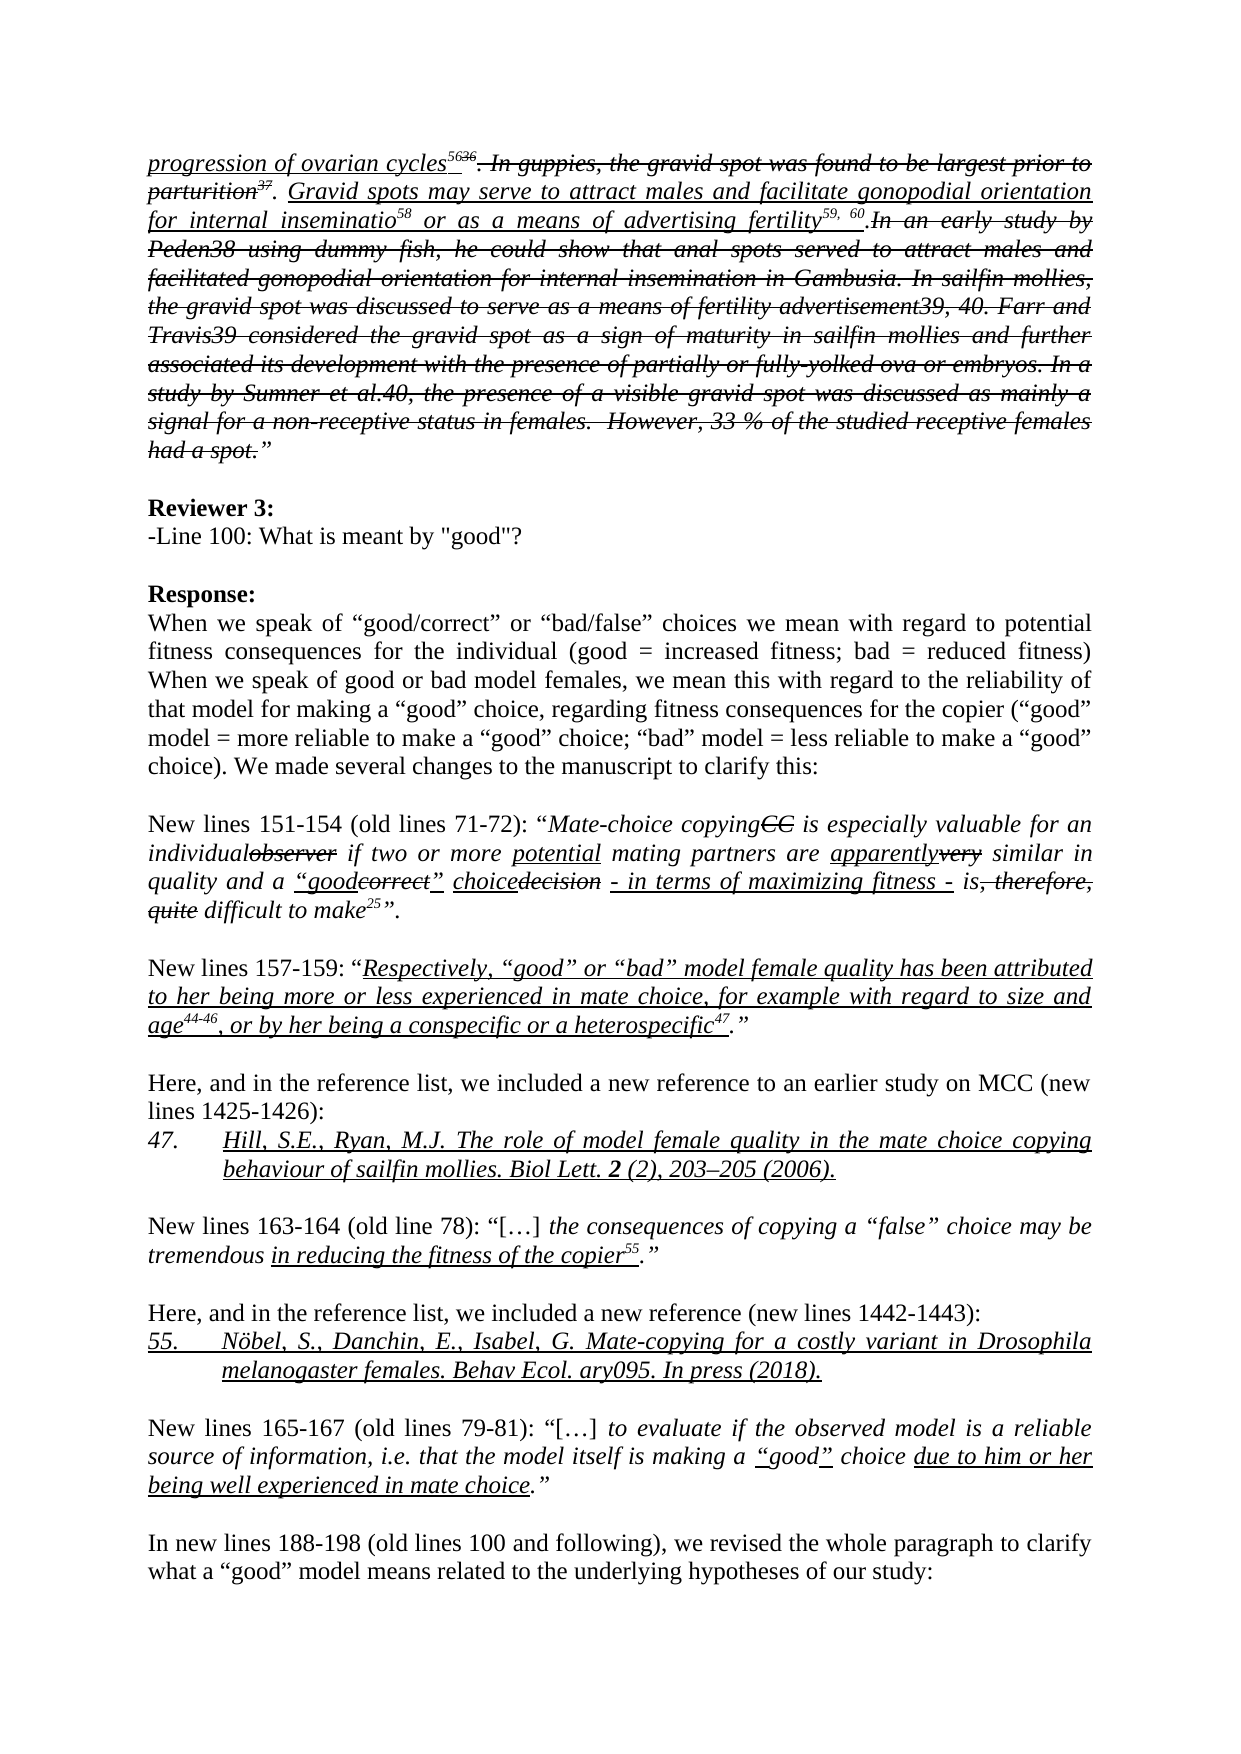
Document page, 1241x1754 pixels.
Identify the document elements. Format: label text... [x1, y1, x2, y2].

text Here, and in the reference list, we included a new reference (new lines 1442-1443): [148, 1298, 1093, 1326]
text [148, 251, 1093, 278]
text New lines 165-167 (old lines 79-81): “[…] to evaluate if the observed model is a reliable source of information, i.e. that the model itself is making a “good” choice due to him or her being well experienced in mate choice.” [148, 1413, 1093, 1499]
text Here, and in the reference list, we included a new reference to an earlier study on MCC (new lines 1425-1426): [148, 1068, 1093, 1125]
text When we speak of “good/correct” or “bad/false” choices we mean with regard to potential fitness consequences for the individual (good = increased fitness; bad = reduced fitness) When we speak of good or bad model females, we mean this with regard to the reliability of that model for making a “good” choice, regarding fitness consequences for the copier (“good” model = more reliable to make a “good” choice; “bad” model = less reliable to make a “good” choice). We made several changes to the manuscript to clarify this: [148, 608, 1093, 780]
text Response: [148, 579, 1093, 608]
text Reviewer 3: [148, 493, 1093, 521]
text New lines 157-159: “Respectively, “good” or “bad” model female quality has been attributed to her being more or less experienced in mate choice, for example with regard to size and age44-46, or by her being a conspecific or a heterospecific47.” [148, 953, 1093, 1039]
list Hill, S.E., Ryan, M.J. The role of model female quality in the mate choice copying behaviour of sailfin mollies. Biol Lett. 2 (2), 203–205 (2006). [148, 1125, 1093, 1183]
text 55. Nöbel, S., Danchin, E., Isabel, G. Mate-copying for a costly variant in Drosophila melanogaster females. Behav Ecol. ary095. In press (2018). [148, 1326, 1093, 1384]
text In new lines 188-198 (old lines 100 and following), we revised the whole paragraph to clarify what a “good” model means related to the underlying hypotheses of our study: [148, 1528, 1093, 1585]
text -Line 100: What is meant by "good"? [148, 521, 1093, 550]
text New lines 151-154 (old lines 71-72): “Mate-choice copyingCC is especially valuable for an individualobserver if two or more potential mating partners are apparentlyvery similar in quality and a “goodcorrect” choicedecision - in terms of maximizing fitness - is, therefore, quite difficult to make25”. [148, 809, 1093, 924]
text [148, 148, 1093, 249]
text New lines 163-164 (old line 78): “[…] the consequences of copying a “false” choice may be tremendous in reducing the fitness of the copier55.” [148, 1211, 1093, 1269]
